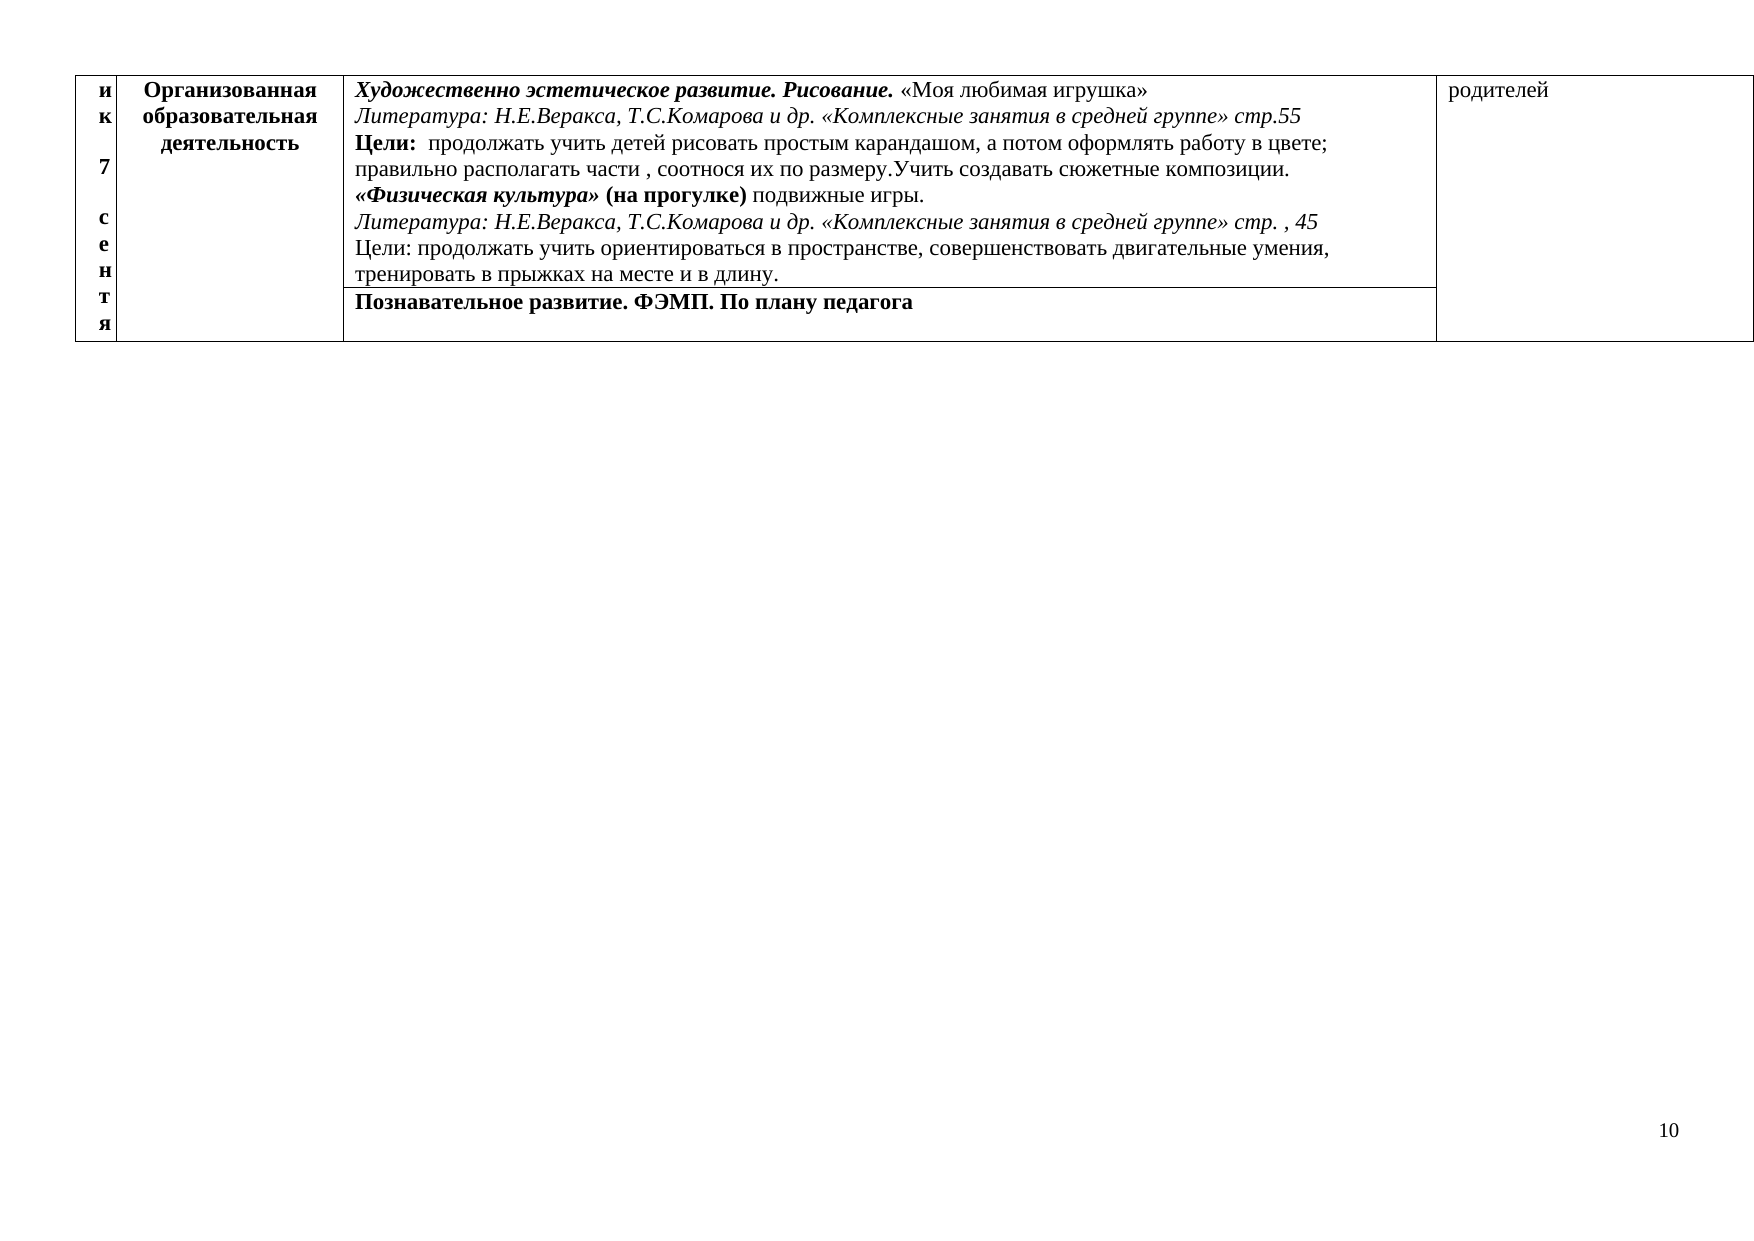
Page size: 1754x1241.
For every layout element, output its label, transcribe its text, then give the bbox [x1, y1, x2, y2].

table_cell Познавательное развитие. ФЭМП. По плану педагога [344, 288, 1436, 341]
table_cell Художественно эстетическое развитие. Рисование. «Моя любимая игрушка» Литература: Н.Е.Веракса, Т.С.Комарова и др. «Комплексные занятия в средней группе» стр.55 Цели: продолжать учить детей рисовать простым карандашом, а потом оформлять работу в цвете; правильно располагать части , соотнося их по размеру.Учить создавать сюжетные композиции. «Физическая культура» (на прогулке) подвижные игры. Литература: Н.Е.Веракса, Т.С.Комарова и др. «Комплексные занятия в средней группе» стр. , 45 Цели: продолжать учить ориентироваться в пространстве, совершенствовать двигательные умения, тренировать в прыжках на месте и в длину. [344, 76, 1436, 287]
table_cell Организованная образовательная деятельность [117, 76, 343, 341]
table_cell Вторник 7 сентября [76, 76, 116, 341]
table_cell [1437, 76, 1753, 341]
